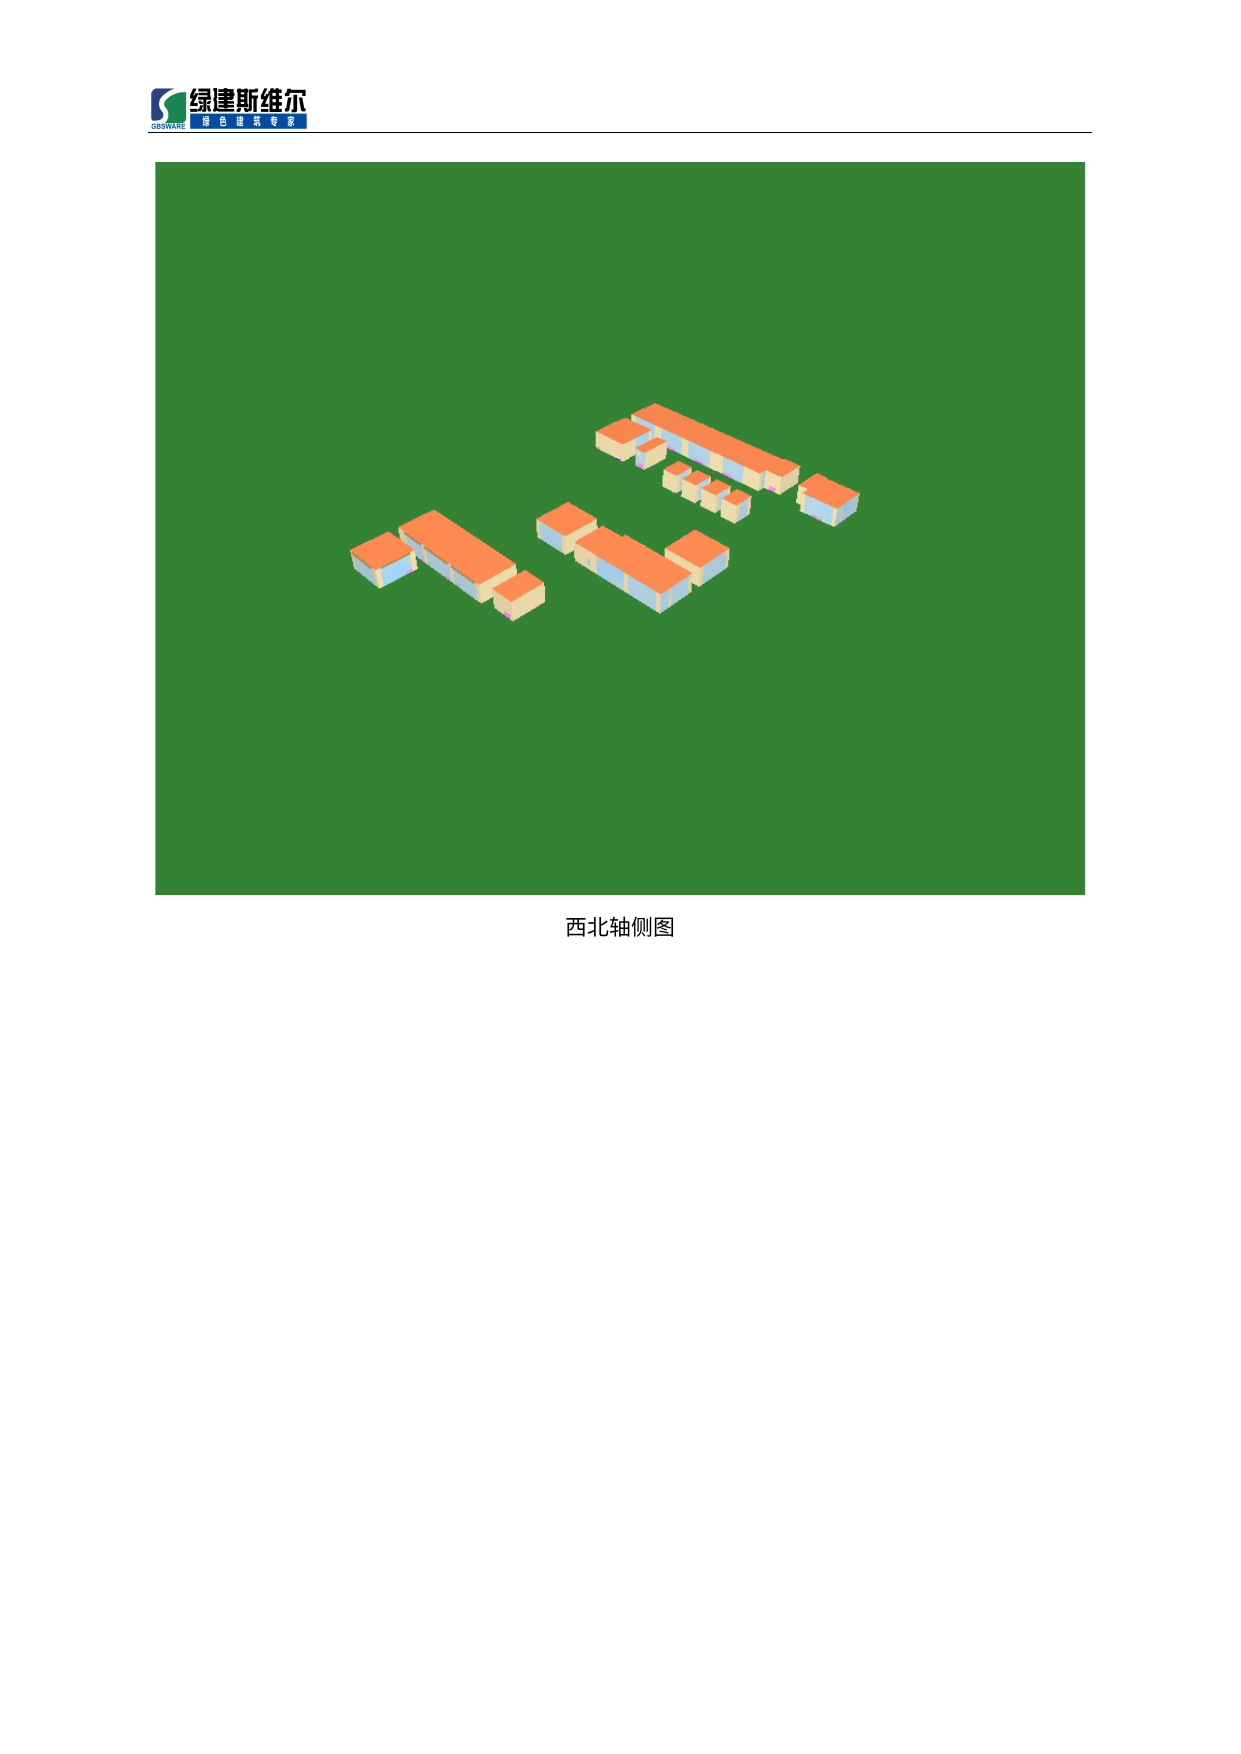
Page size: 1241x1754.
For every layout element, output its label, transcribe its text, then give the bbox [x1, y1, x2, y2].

picture [155, 162, 1085, 895]
text 西北轴侧图 [148, 909, 1092, 942]
picture [147, 88, 308, 130]
